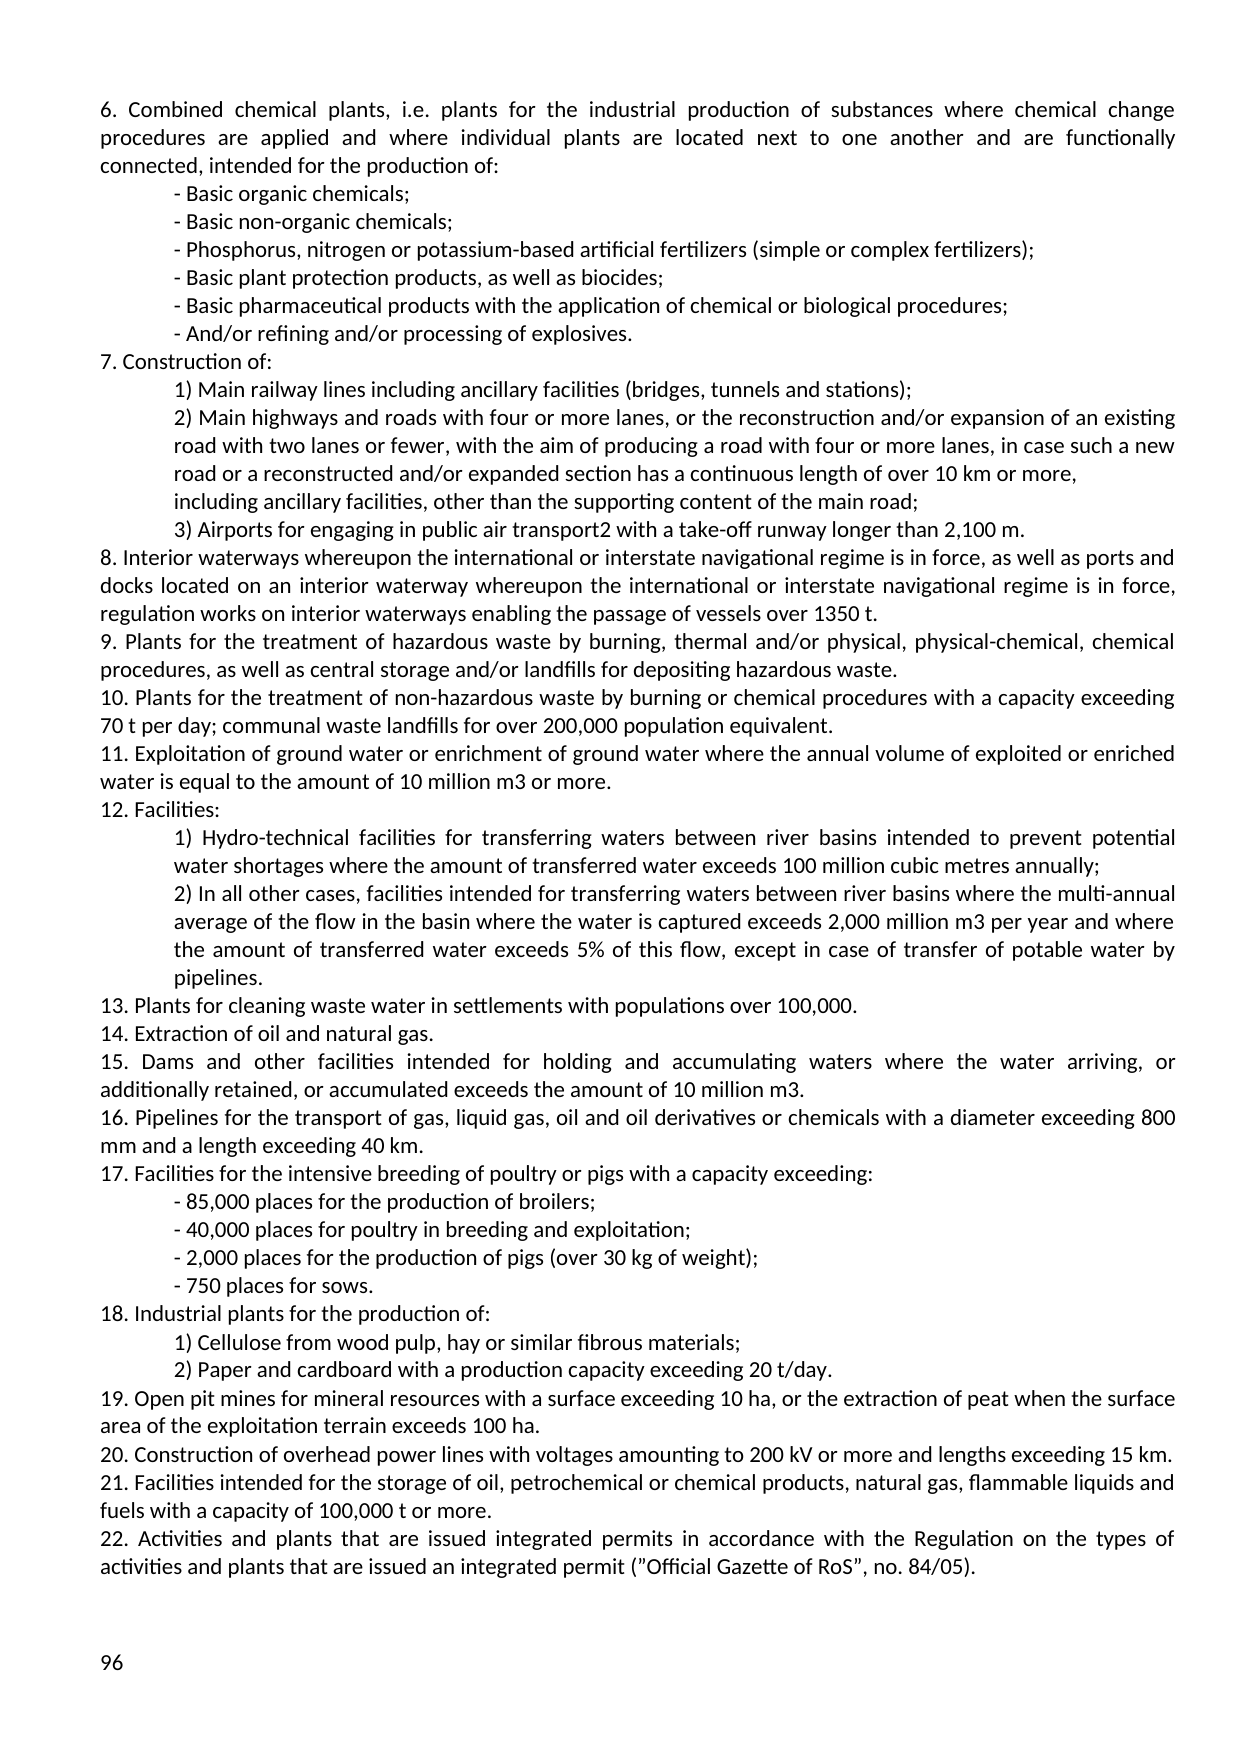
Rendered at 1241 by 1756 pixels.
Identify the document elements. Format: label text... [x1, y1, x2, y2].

text 11. Exploitation of ground water or enrichment of ground water where the annual volume of exploited or enriched water is equal to the amount of 10 million m3 or more. [100, 739, 1178, 795]
text 13. Plants for cleaning waste water in settlements with populations over 100,000. [100, 991, 1178, 1019]
text 2) In all other cases, facilities intended for transferring waters between river basins where the multi-annual average of the flow in the basin where the water is captured exceeds 2,000 million m3 per year and where the amount of transferred water exceeds 5% of this flow, except in case of transfer of potable water by pipelines. [174, 879, 1178, 991]
text 22. Activities and plants that are issued integrated permits in accordance with the Regulation on the types of activities and plants that are issued an integrated permit (”Official Gazette of RoS”, no. 84/05). [100, 1524, 1178, 1580]
text 18. Industrial plants for the production of: [100, 1299, 1178, 1328]
text 8. Interior waterways whereupon the international or interstate navigational regime is in force, as well as ports and docks located on an interior waterway whereupon the international or interstate navigational regime is in force, regulation works on interior waterways enabling the passage of vessels over 1350 t. [100, 543, 1178, 627]
text 17. Facilities for the intensive breeding of poultry or pigs with a capacity exceeding: [100, 1159, 1178, 1187]
text 20. Construction of overhead power lines with voltages amounting to 200 kV or more and lengths exceeding 15 km. [100, 1440, 1178, 1468]
text - Basic non-organic chemicals; [174, 207, 1178, 235]
text - And/or refining and/or processing of explosives. [174, 319, 1178, 347]
text - Basic organic chemicals; [174, 179, 1178, 207]
text 1) Cellulose from wood pulp, hay or similar fibrous materials; [174, 1328, 1178, 1356]
text 2) Paper and cardboard with a production capacity exceeding 20 t/day. [174, 1356, 1178, 1384]
text - Phosphorus, nitrogen or potassium-based artificial fertilizers (simple or complex fertilizers); [174, 235, 1178, 263]
text 14. Extraction of oil and natural gas. [100, 1019, 1178, 1047]
text 10. Plants for the treatment of non-hazardous waste by burning or chemical procedures with a capacity exceeding 70 t per day; communal waste landfills for over 200,000 population equivalent. [100, 683, 1178, 739]
text 19. Open pit mines for mineral resources with a surface exceeding 10 ha, or the extraction of peat when the surface area of the exploitation terrain exceeds 100 ha. [100, 1384, 1178, 1440]
text 15. Dams and other facilities intended for holding and accumulating waters where the water arriving, or additionally retained, or accumulated exceeds the amount of 10 million m3. [100, 1047, 1178, 1103]
text 16. Pipelines for the transport of gas, liquid gas, oil and oil derivatives or chemicals with a diameter exceeding 800 mm and a length exceeding 40 km. [100, 1103, 1178, 1159]
text - 2,000 places for the production of pigs (over 30 kg of weight); [174, 1243, 1178, 1272]
text 1) Main railway lines including ancillary facilities (bridges, tunnels and stations); [174, 375, 1178, 403]
text 3) Airports for engaging in public air transport2 with a take-off runway longer than 2,100 m. [174, 515, 1178, 543]
text 1) Hydro-technical facilities for transferring waters between river basins intended to prevent potential water shortages where the amount of transferred water exceeds 100 million cubic metres annually; [174, 823, 1178, 879]
text - 750 places for sows. [174, 1272, 1178, 1299]
text - 40,000 places for poultry in breeding and exploitation; [174, 1216, 1178, 1243]
text - Basic pharmaceutical products with the application of chemical or biological procedures; [174, 291, 1178, 319]
text 2) Main highways and roads with four or more lanes, or the reconstruction and/or expansion of an existing road with two lanes or fewer, with the aim of producing a road with four or more lanes, in case such a new road or a reconstructed and/or expanded section has a continuous length of over 10 km or more, [174, 403, 1178, 487]
text 6. Combined chemical plants, i.e. plants for the industrial production of substances where chemical change procedures are applied and where individual plants are located next to one another and are functionally connected, intended for the production of: [100, 95, 1178, 179]
text - 85,000 places for the production of broilers; [174, 1187, 1178, 1216]
text 7. Construction of: [100, 347, 1178, 375]
text - Basic plant protection products, as well as biocides; [174, 263, 1178, 291]
text 12. Facilities: [100, 795, 1178, 823]
text 21. Facilities intended for the storage of oil, petrochemical or chemical products, natural gas, flammable liquids and fuels with a capacity of 100,000 t or more. [100, 1468, 1178, 1524]
text 9. Plants for the treatment of hazardous waste by burning, thermal and/or physical, physical-chemical, chemical procedures, as well as central storage and/or landfills for depositing hazardous waste. [100, 627, 1178, 683]
text including ancillary facilities, other than the supporting content of the main road; [174, 487, 1178, 515]
